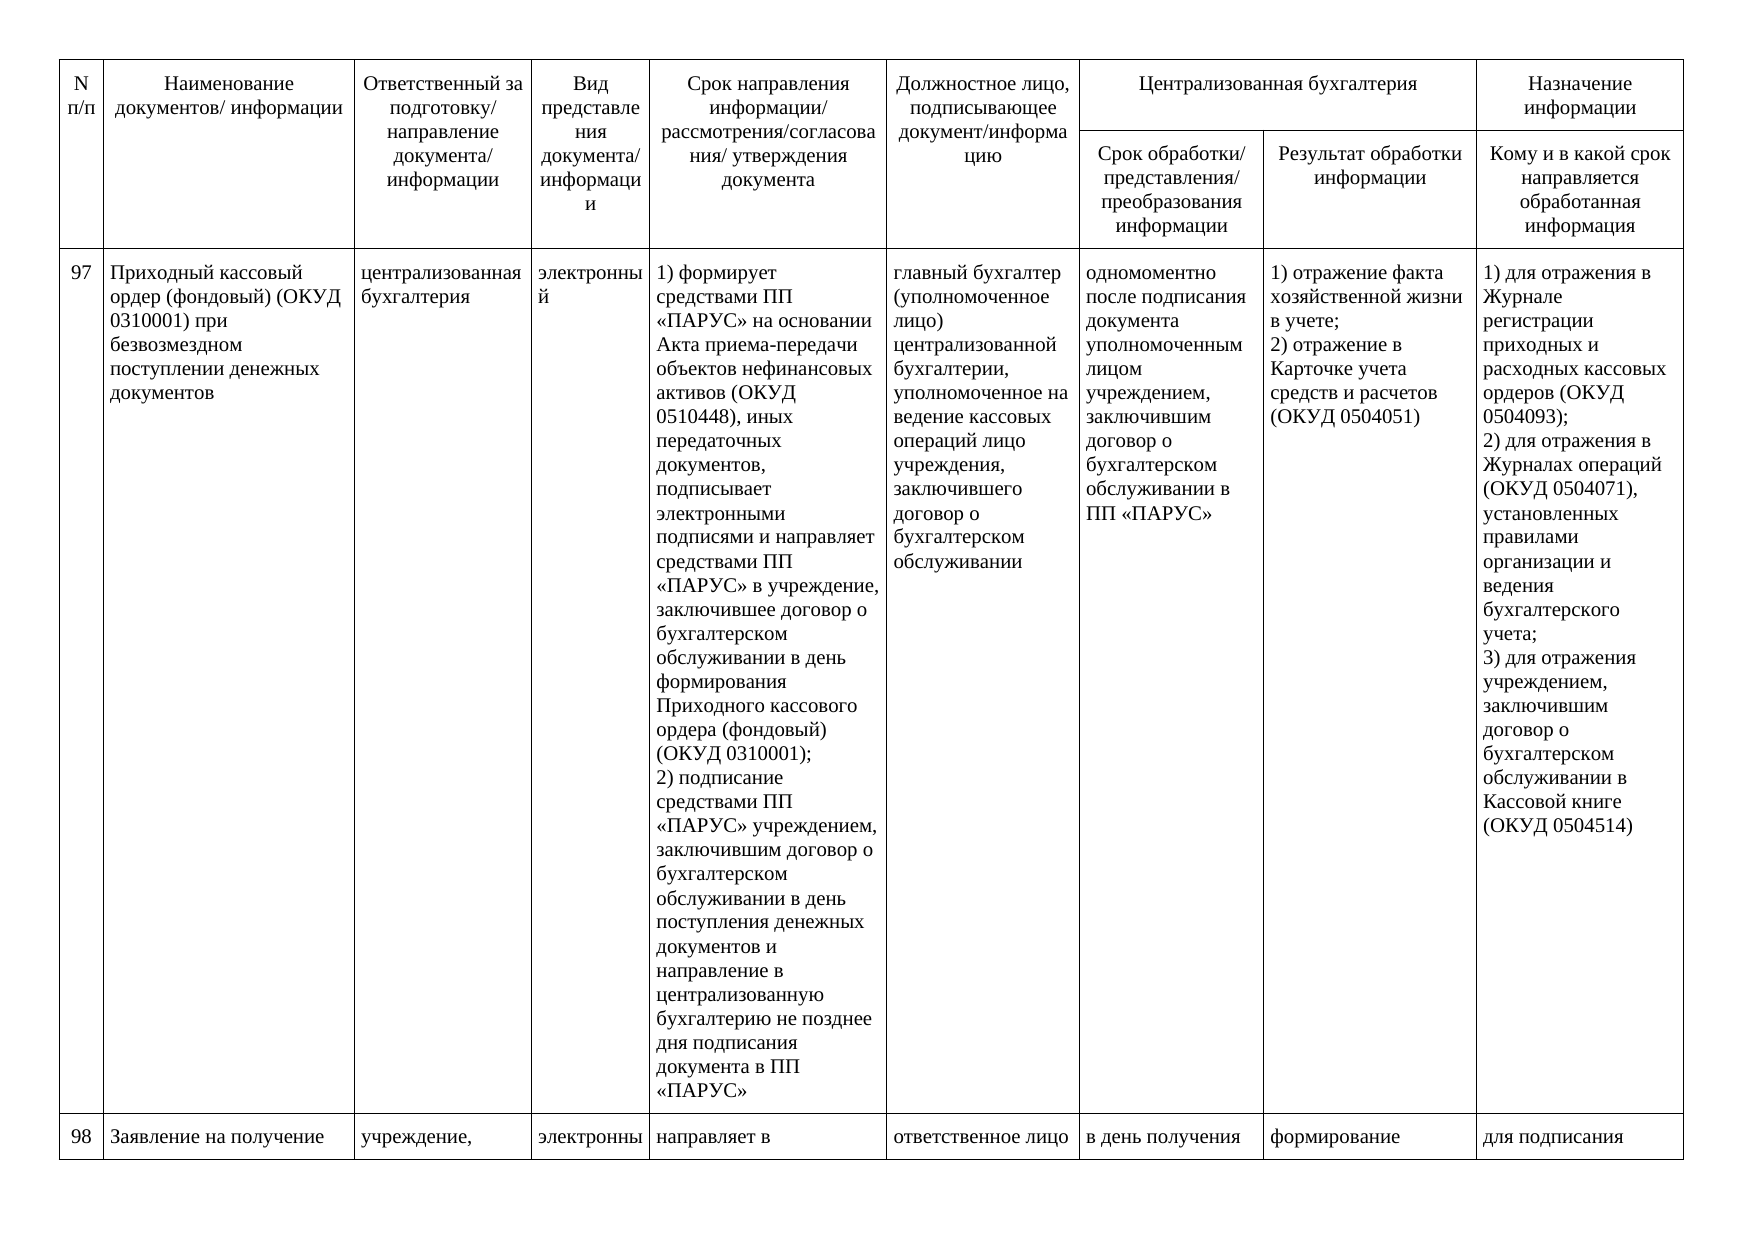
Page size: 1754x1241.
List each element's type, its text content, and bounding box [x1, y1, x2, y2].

table_cell централизованная бухгалтерия [355, 249, 531, 1113]
table_cell 97 [60, 249, 103, 1113]
table_cell электронный [532, 249, 649, 1113]
table_header Наименование документов/ информации [104, 60, 354, 248]
table_header N п/п [60, 60, 103, 248]
table_cell в день получения документа [1080, 1114, 1263, 1159]
table_cell 1) формирует средствами ПП «ПАРУС» на основании Акта приема-передачи объектов нефинансовых активов (ОКУД 0510448), иных передаточных документов, подписывает электронными подписями и направляет средствами ПП «ПАРУС» в учреждение, заключившее договор о бухгалтерском обслуживании в день формирования Приходного кассового ордера (фондовый) (ОКУД 0310001); 2) подписание средствами ПП «ПАРУС» учреждением, заключившим договор о бухгалтерском обслуживании в день поступления денежных документов и направление в централизованную бухгалтерию не позднее дня подписания документа в ПП «ПАРУС» [650, 249, 886, 1113]
table_cell формирование Расходного кассового ордера (фондовый) (ОКУД 0310002) с прикреплением электронного образа (скан-копии) заявления [1264, 1114, 1476, 1159]
table_header Назначение информации [1477, 60, 1683, 129]
table_header Ответственный за подготовку/ направление документа/ информации [355, 60, 531, 248]
table_cell Результат обработки информации [1264, 131, 1476, 248]
table_cell учреждение, заключившее договор о бухгалтерском обслуживании [355, 1114, 531, 1159]
table_header Централизованная бухгалтерия [1080, 60, 1476, 129]
table_header Должностное лицо, подписывающее документ/информацию [887, 60, 1079, 248]
table_cell электронный образ (скан-копия) [532, 1114, 649, 1159]
table_cell 1) отражение факта хозяйственной жизни в учете; 2) отражение в Карточке учета средств и расчетов (ОКУД 0504051) [1264, 249, 1476, 1113]
table_cell Заявление на получение (выдачу) денежных документов [104, 1114, 354, 1159]
table_cell направляет в централизованную бухгалтерию не позднее следующего рабочего дня со дня получения заявления [650, 1114, 886, 1159]
table_header Срок направления информации/ рассмотрения/согласования/ утверждения документа [650, 60, 886, 248]
table_cell одномоментно после подписания документа уполномоченным лицом учреждением, заключившим договор о бухгалтерском обслуживании в ПП «ПАРУС» [1080, 249, 1263, 1113]
table_cell Срок обработки/ представления/ преобразования информации [1080, 131, 1263, 248]
table_cell Кому и в какой срок направляется обработанная информация [1477, 131, 1683, 248]
table_header Вид представления документа/ информации [532, 60, 649, 248]
table_cell для подписания Расходного кассового ордера (фондовый) (ОКУД 0310002) учреждением, заключившим договор о бухгалтерском обслуживании [1477, 1114, 1683, 1159]
table_cell Приходный кассовый ордер (фондовый) (ОКУД 0310001) при безвозмездном поступлении денежных документов [104, 249, 354, 1113]
table_cell 98 [60, 1114, 103, 1159]
